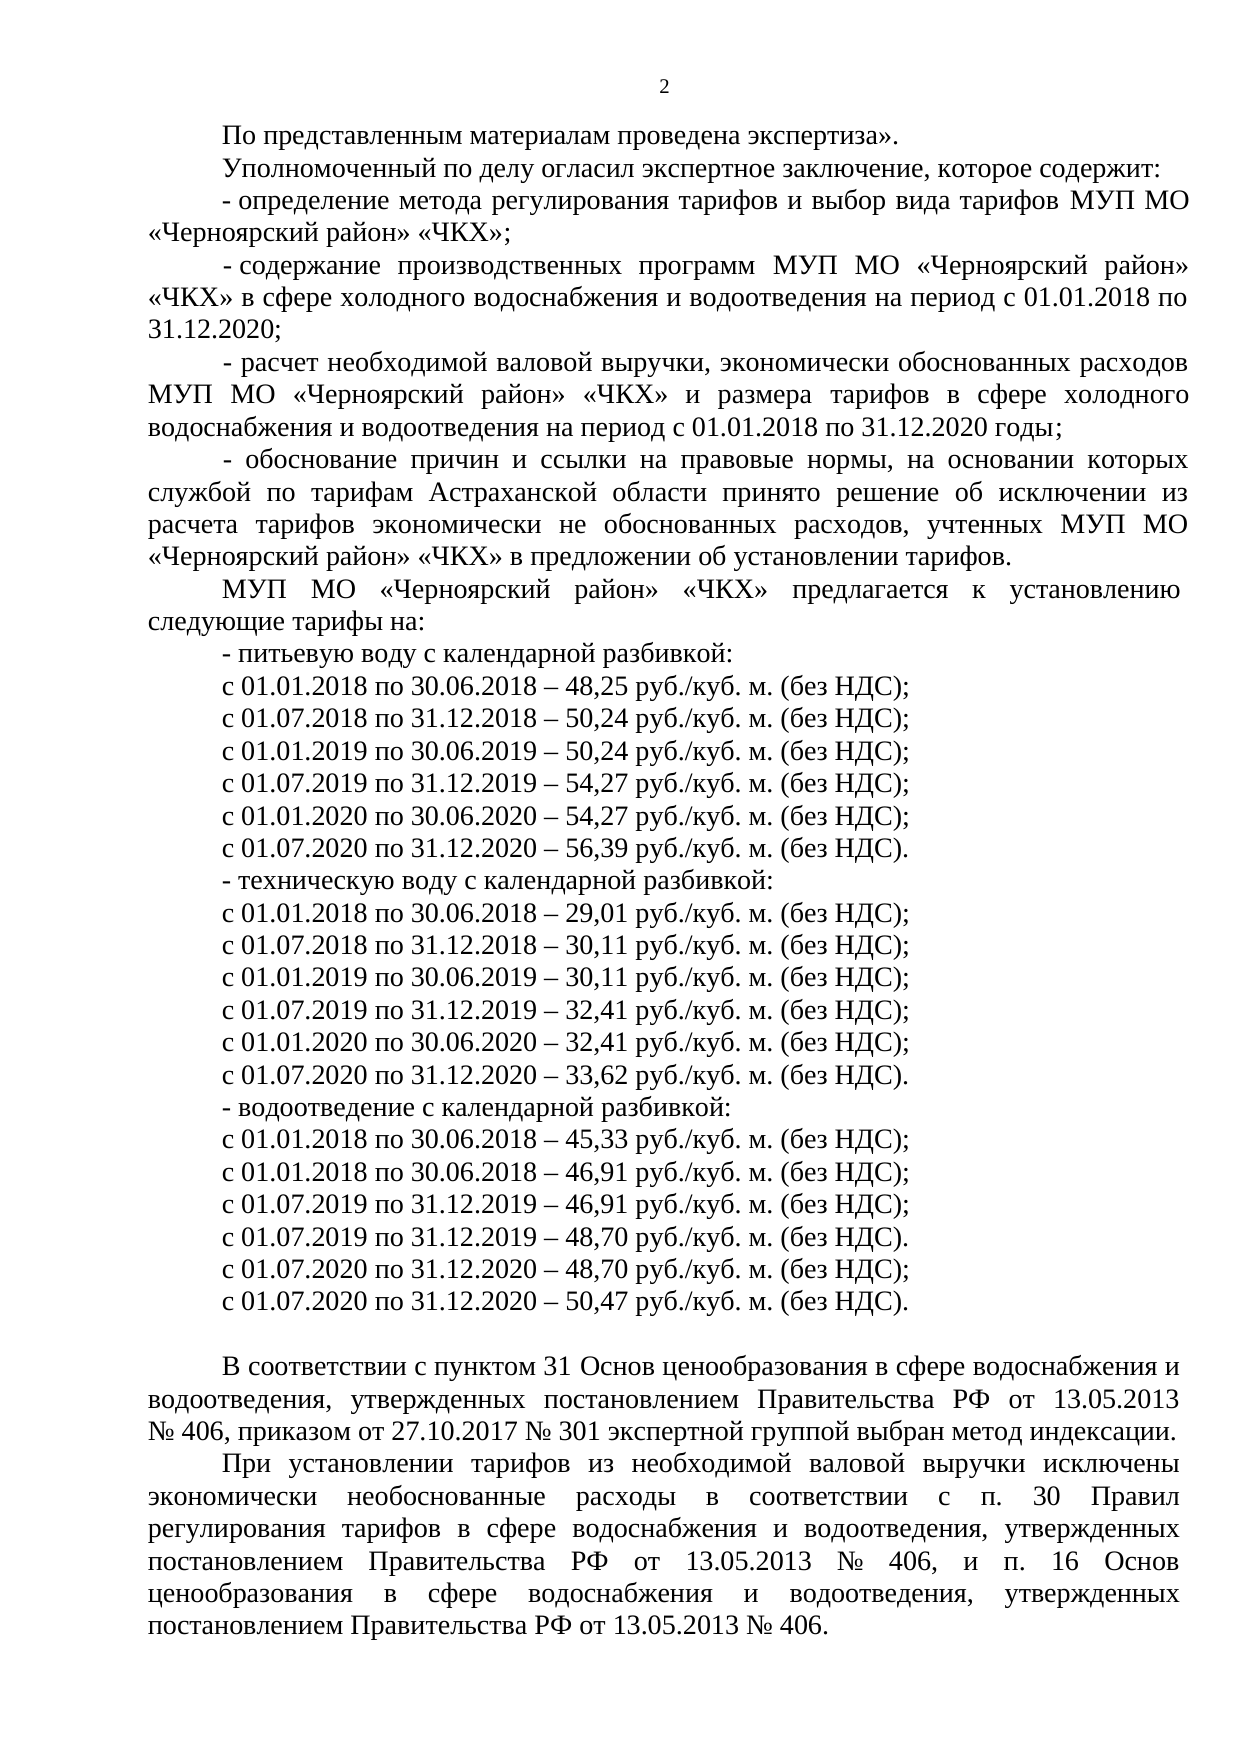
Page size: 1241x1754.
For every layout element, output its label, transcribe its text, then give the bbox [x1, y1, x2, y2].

text - расчет необходимой валовой выручки, экономически обоснованных расходов МУП МО «Черноярский район» «ЧКХ» и размера тарифов в сфере холодного водоснабжения и водоотведения на период с 01.01.2018 по 31.12.2020 годы; [148, 345, 1189, 442]
text с 01.07.2018 по 31.12.2018 – 30,11 руб./куб. м. (без НДС); [148, 928, 1181, 961]
text - содержание производственных программ МУП МО «Черноярский район» «ЧКХ» в сфере холодного водоснабжения и водоотведения на период с 01.01.2018 по 31.12.2020; [148, 248, 1189, 345]
text с 01.07.2019 по 31.12.2019 – 54,27 руб./куб. м. (без НДС); [148, 766, 1181, 798]
text с 01.07.2019 по 31.12.2019 – 48,70 руб./куб. м. (без НДС). [148, 1220, 1181, 1252]
text с 01.01.2018 по 30.06.2018 – 29,01 руб./куб. м. (без НДС); [148, 896, 1181, 928]
text с 01.07.2020 по 31.12.2020 – 33,62 руб./куб. м. (без НДС). [148, 1058, 1181, 1090]
text В соответствии с пунктом 31 Основ ценообразования в сфере водоснабжения и водоотведения, утвержденных постановлением Правительства РФ от 13.05.2013 № 406, приказом от 27.10.2017 № 301 экспертной группой выбран метод индексации. [148, 1349, 1181, 1446]
text - обоснование причин и ссылки на правовые нормы, на основании которых службой по тарифам Астраханской области принято решение об исключении из расчета тарифов экономически не обоснованных расходов, учтенных МУП МО «Черноярский район» «ЧКХ» в предложении об установлении тарифов. [148, 442, 1189, 572]
text По представленным материалам проведена экспертиза». [148, 118, 1189, 151]
text с 01.07.2019 по 31.12.2019 – 46,91 руб./куб. м. (без НДС); [148, 1187, 1181, 1220]
text с 01.01.2018 по 30.06.2018 – 48,25 руб./куб. м. (без НДС); [148, 669, 1181, 701]
text с 01.01.2019 по 30.06.2019 – 30,11 руб./куб. м. (без НДС); [148, 961, 1181, 993]
text с 01.01.2018 по 30.06.2018 – 46,91 руб./куб. м. (без НДС); [148, 1155, 1181, 1187]
text Уполномоченный по делу огласил экспертное заключение, которое содержит: [148, 151, 1189, 183]
text с 01.07.2019 по 31.12.2019 – 32,41 руб./куб. м. (без НДС); [148, 993, 1181, 1025]
text с 01.07.2020 по 31.12.2020 – 56,39 руб./куб. м. (без НДС). [148, 831, 1181, 863]
text с 01.07.2018 по 31.12.2018 – 50,24 руб./куб. м. (без НДС); [148, 701, 1181, 734]
text - водоотведение с календарной разбивкой: [148, 1090, 1181, 1122]
text с 01.01.2019 по 30.06.2019 – 50,24 руб./куб. м. (без НДС); [148, 734, 1181, 766]
text с 01.01.2020 по 30.06.2020 – 32,41 руб./куб. м. (без НДС); [148, 1025, 1181, 1058]
text с 01.01.2020 по 30.06.2020 – 54,27 руб./куб. м. (без НДС); [148, 798, 1181, 831]
text с 01.07.2020 по 31.12.2020 – 50,47 руб./куб. м. (без НДС). [148, 1284, 1181, 1317]
text - питьевую воду с календарной разбивкой: [148, 637, 1181, 669]
text с 01.01.2018 по 30.06.2018 – 45,33 руб./куб. м. (без НДС); [148, 1122, 1181, 1155]
text При установлении тарифов из необходимой валовой выручки исключены экономически необоснованные расходы в соответствии с п. 30 Правил регулирования тарифов в сфере водоснабжения и водоотведения, утвержденных постановлением Правительства РФ от 13.05.2013 № 406, и п. 16 Основ ценообразования в сфере водоснабжения и водоотведения, утвержденных постановлением Правительства РФ от 13.05.2013 № 406. [148, 1446, 1181, 1641]
text с 01.07.2020 по 31.12.2020 – 48,70 руб./куб. м. (без НДС); [148, 1252, 1181, 1284]
text - определение метода регулирования тарифов и выбор вида тарифов МУП МО «Черноярский район» «ЧКХ»; [148, 183, 1189, 248]
text МУП МО «Черноярский район» «ЧКХ» предлагается к установлению следующие тарифы на: [148, 572, 1181, 637]
text - техническую воду с календарной разбивкой: [148, 863, 1181, 896]
